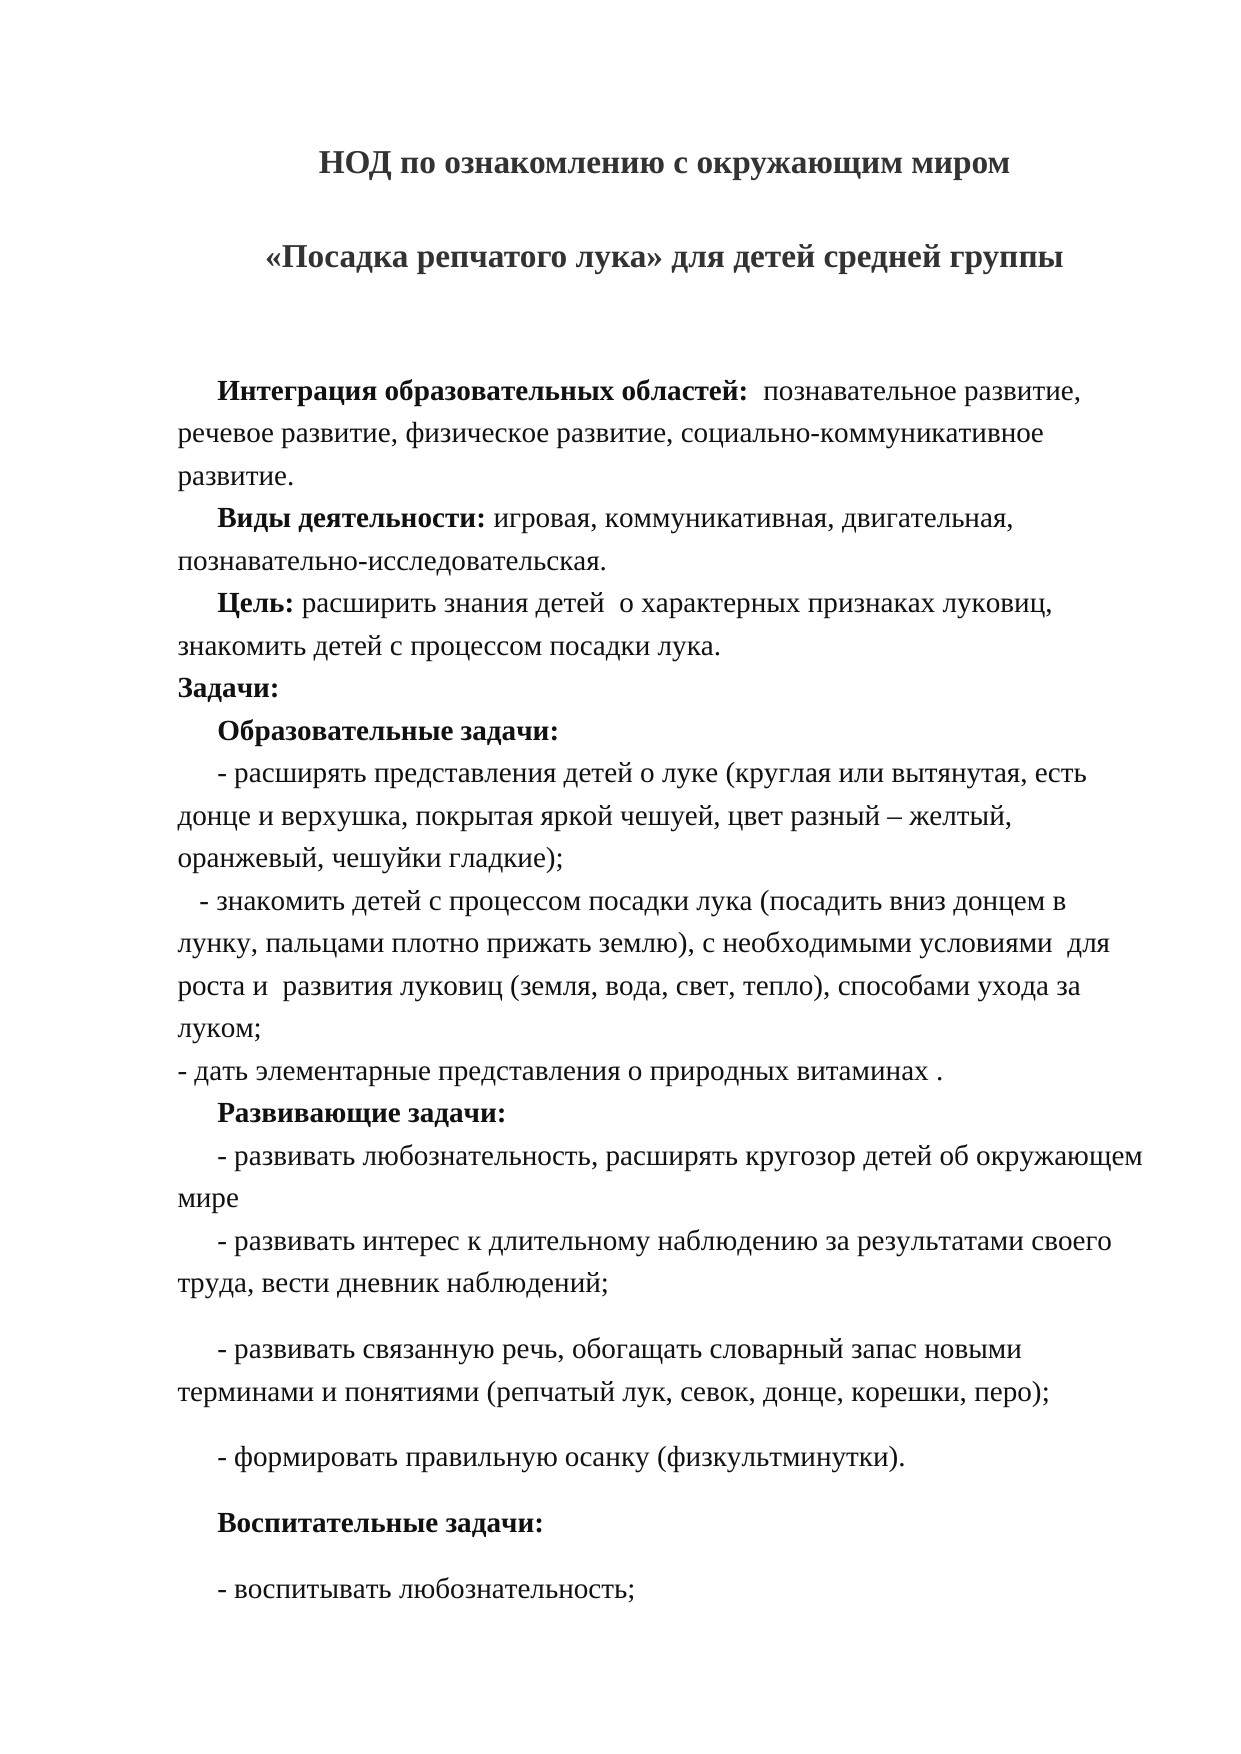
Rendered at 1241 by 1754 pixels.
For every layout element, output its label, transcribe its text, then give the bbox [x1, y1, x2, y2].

text Задачи: [177, 661, 1152, 704]
text Образовательные задачи: [177, 704, 1152, 746]
text - формировать правильную осанку (физкультминутки). [177, 1431, 1152, 1473]
text - развивать интерес к длительному наблюдению за результатами своего труда, вести дневник наблюдений; [177, 1214, 1152, 1299]
text Развивающие задачи: [177, 1086, 1152, 1129]
text - знакомить детей с процессом посадки лука (посадить вниз донцем в лунку, пальцами плотно прижать землю), с необходимыми условиями для роста и развития луковиц (земля, вода, свет, тепло), способами ухода за луком; [177, 874, 1152, 1044]
text Воспитательные задачи: [177, 1497, 1152, 1539]
text - воспитывать любознательность; [177, 1562, 1152, 1605]
text Виды деятельности: игровая, коммуникативная, двигательная, познавательно-исследовательская. [177, 491, 1152, 576]
text НОД по ознакомлению с окружающим миром [177, 134, 1152, 181]
text «Посадка репчатого лука» для детей средней группы [177, 227, 1152, 274]
text - дать элементарные представления о природных витаминах . [177, 1044, 1152, 1086]
text Цель: расширить знания детей о характерных признаках луковиц, знакомить детей с процессом посадки лука. [177, 576, 1152, 661]
text - расширять представления детей о луке (круглая или вытянутая, есть донце и верхушка, покрытая яркой чешуей, цвет разный – желтый, оранжевый, чешуйки гладкие); [177, 746, 1152, 874]
text Интеграция образовательных областей: познавательное развитие, речевое развитие, физическое развитие, социально-коммуникативное развитие. [177, 364, 1152, 491]
text - развивать связанную речь, обогащать словарный запас новыми терминами и понятиями (репчатый лук, севок, донце, корешки, перо); [177, 1322, 1152, 1407]
text - развивать любознательность, расширять кругозор детей об окружающем мире [177, 1129, 1152, 1214]
